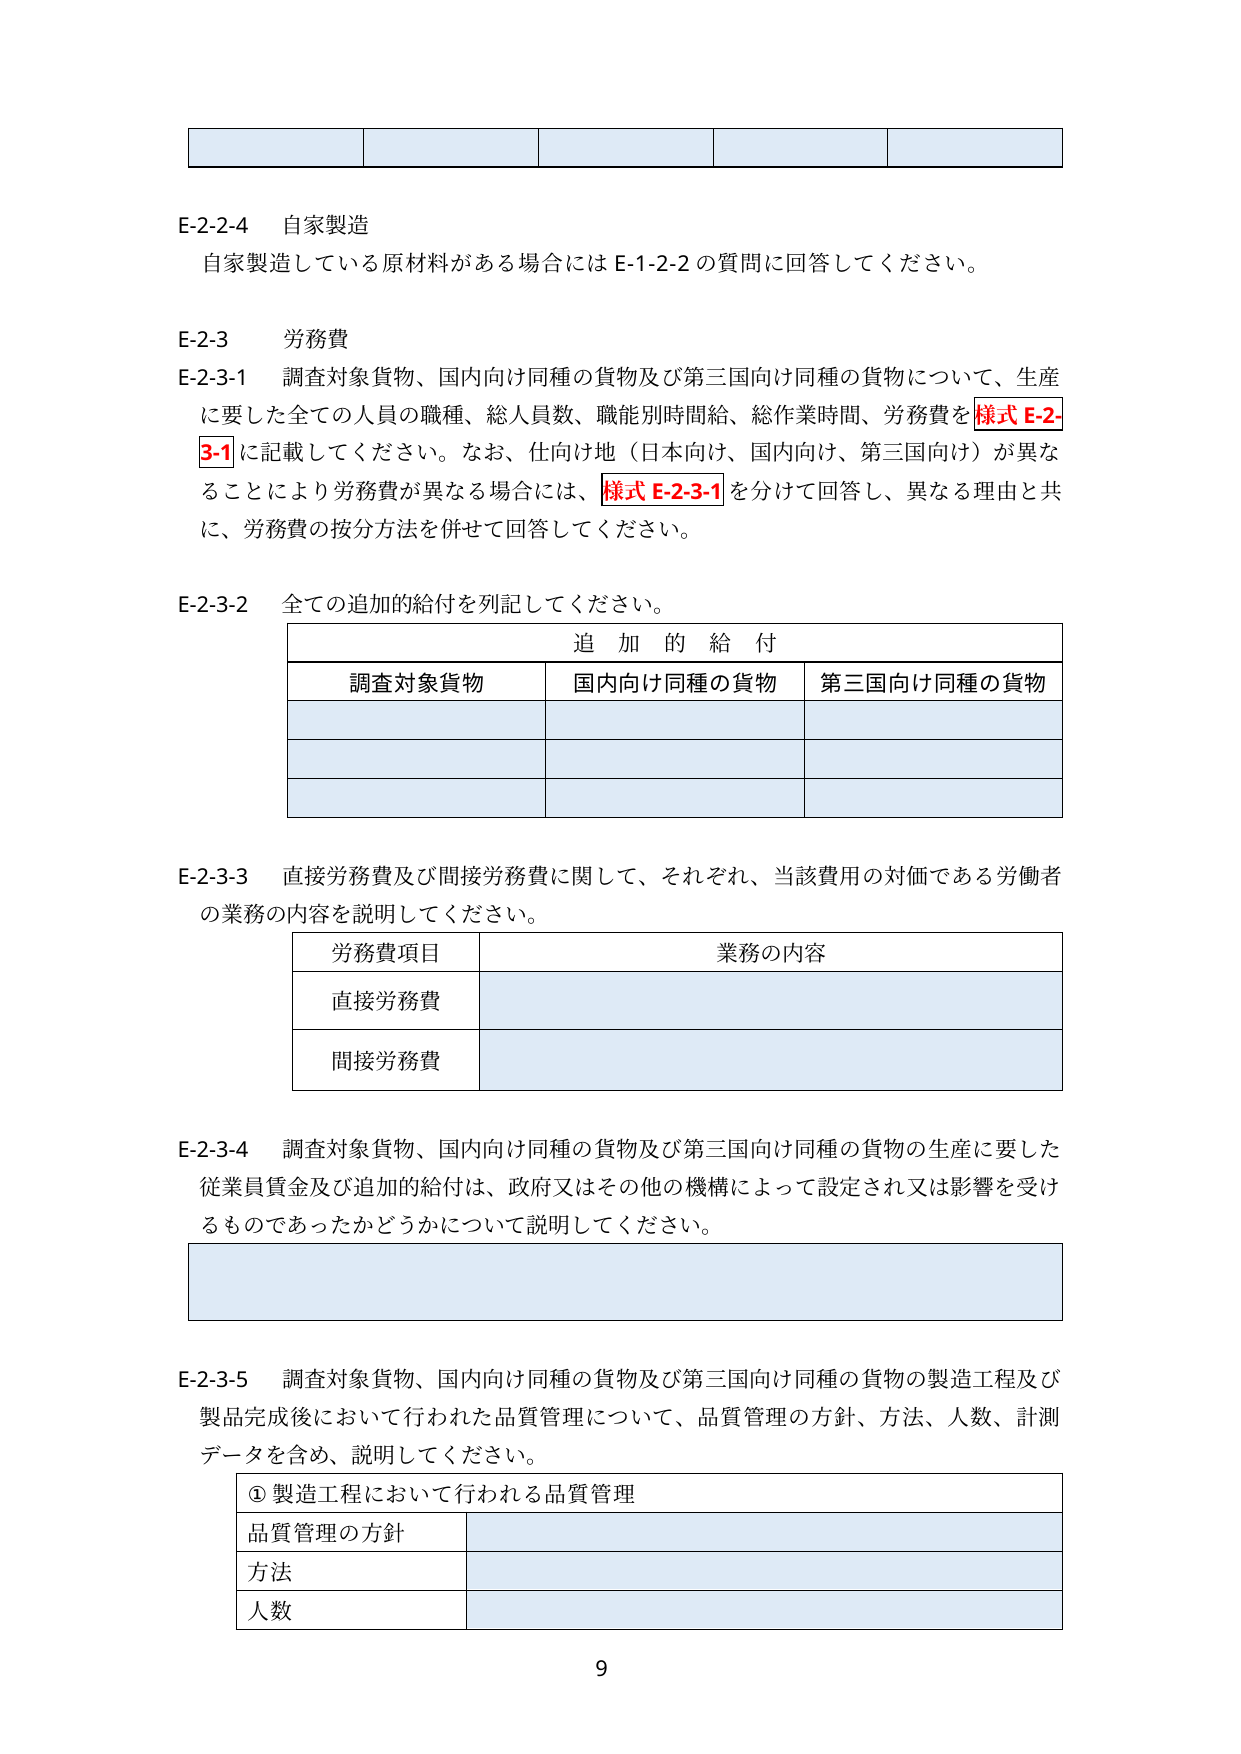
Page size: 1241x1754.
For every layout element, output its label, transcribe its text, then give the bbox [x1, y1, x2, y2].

table_cell [288, 701, 545, 739]
table_cell [467, 1591, 1062, 1628]
table_cell [805, 779, 1062, 817]
subtitle 調査対象貨物、国内向け同種の貨物及び第三国向け同種の貨物の生産に要した従業員賃金及び追加的給付は、政府又はその他の機構によって設定され又は影響を受けるものであったかどうかについて説明してください。 [177, 1129, 1063, 1243]
subtitle 調査対象貨物、国内向け同種の貨物及び第三国向け同種の貨物の製造工程及び製品完成後において行われた品質管理について、品質管理の方針、方法、人数、計測データを含め、説明してください。 [177, 1359, 1063, 1473]
table_cell 品質管理の方針 [237, 1513, 466, 1551]
table_cell [364, 129, 538, 166]
table_cell [480, 972, 1062, 1029]
table_cell [888, 129, 1062, 166]
table_cell [546, 740, 804, 778]
table_header ①製造工程において行われる品質管理 [237, 1474, 1062, 1512]
table_cell [805, 701, 1062, 739]
table_cell [288, 740, 545, 778]
table_cell 国内向け同種の貨物 [546, 663, 804, 700]
table_cell 調査対象貨物 [288, 663, 545, 700]
table_cell [467, 1552, 1062, 1589]
table_cell [189, 129, 363, 166]
subtitle 全ての追加的給付を列記してください。 [177, 584, 1063, 622]
table_cell 間接労務費 [293, 1030, 479, 1090]
table_header 追 加 的 給 付 [288, 624, 1062, 661]
table_cell [714, 129, 887, 166]
table_cell [539, 129, 713, 166]
table_cell 直接労務費 [293, 972, 479, 1029]
subtitle 労務費 [177, 319, 1063, 357]
subtitle 自家製造 [177, 205, 1063, 243]
table_cell 人数 [237, 1591, 466, 1628]
subtitle 直接労務費及び間接労務費に関して、それぞれ、当該費用の対価である労働者の業務の内容を説明してください。 [177, 856, 1063, 932]
table_header [189, 1244, 1062, 1320]
table_cell [288, 779, 545, 817]
table_header 労務費項目 [293, 933, 479, 971]
table_cell [467, 1513, 1062, 1551]
table_cell 第三国向け同種の貨物 [805, 663, 1062, 700]
subtitle 調査対象貨物、国内向け同種の貨物及び第三国向け同種の貨物について、生産に要した全ての人員の職種、総人員数、職能別時間給、総作業時間、労務費を様式E-2-3-1に記載してください。なお、仕向け地（日本向け、国内向け、第三国向け）が異なることにより労務費が異なる場合には、様式E-2-3-1を分けて回答し、異なる理由と共に、労務費の按分方法を併せて回答してください。 [177, 357, 1063, 547]
text 自家製造している原材料がある場合にはE-1-2-2の質問に回答してください。 [177, 243, 1063, 281]
table_cell [480, 1030, 1062, 1090]
table_cell [546, 701, 804, 739]
table_cell [546, 779, 804, 817]
table_header 業務の内容 [480, 933, 1062, 971]
table_cell 方法 [237, 1552, 466, 1589]
table_cell [805, 740, 1062, 778]
